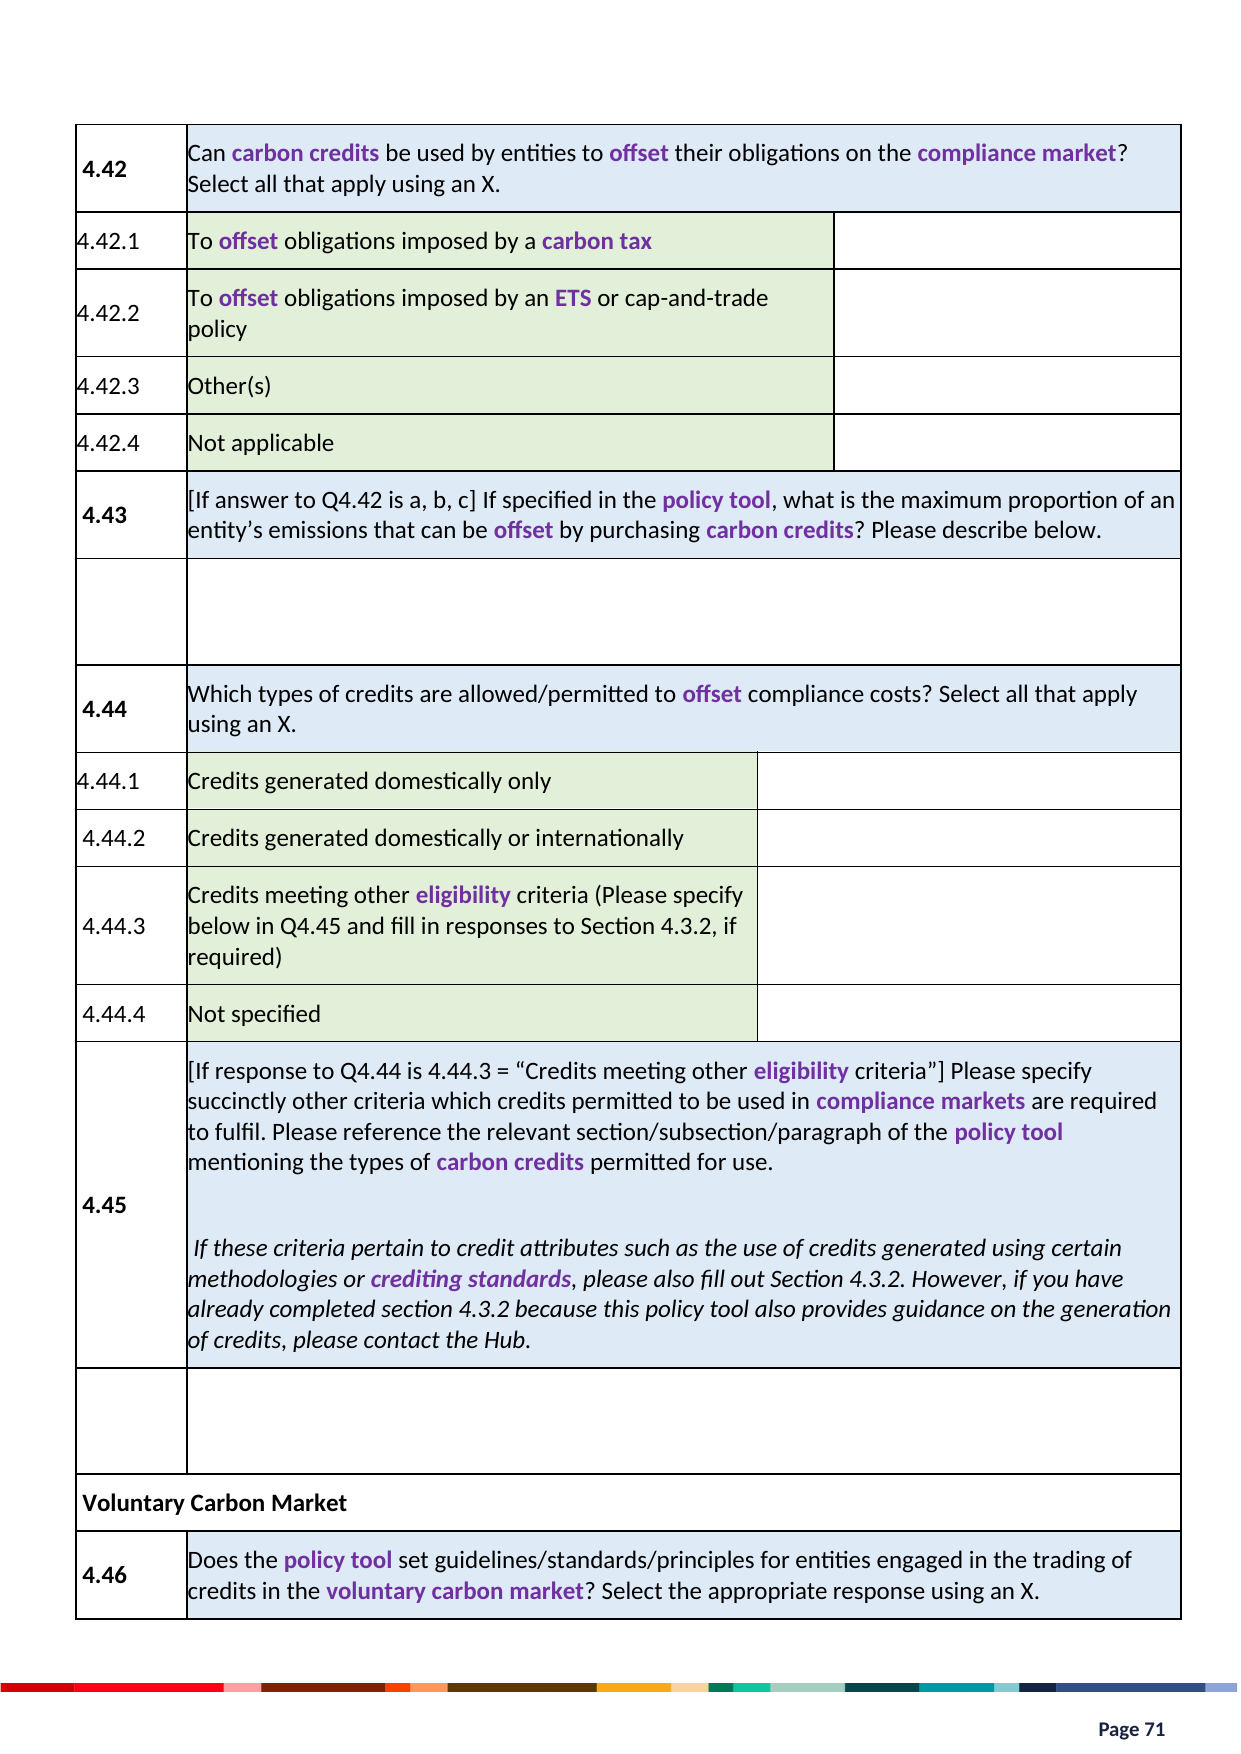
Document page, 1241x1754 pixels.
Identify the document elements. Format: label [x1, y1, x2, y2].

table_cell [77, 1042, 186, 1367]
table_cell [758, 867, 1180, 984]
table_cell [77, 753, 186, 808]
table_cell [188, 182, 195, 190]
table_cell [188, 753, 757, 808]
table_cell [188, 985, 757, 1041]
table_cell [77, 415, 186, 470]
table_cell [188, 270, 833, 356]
picture [0, 1683, 1236, 1692]
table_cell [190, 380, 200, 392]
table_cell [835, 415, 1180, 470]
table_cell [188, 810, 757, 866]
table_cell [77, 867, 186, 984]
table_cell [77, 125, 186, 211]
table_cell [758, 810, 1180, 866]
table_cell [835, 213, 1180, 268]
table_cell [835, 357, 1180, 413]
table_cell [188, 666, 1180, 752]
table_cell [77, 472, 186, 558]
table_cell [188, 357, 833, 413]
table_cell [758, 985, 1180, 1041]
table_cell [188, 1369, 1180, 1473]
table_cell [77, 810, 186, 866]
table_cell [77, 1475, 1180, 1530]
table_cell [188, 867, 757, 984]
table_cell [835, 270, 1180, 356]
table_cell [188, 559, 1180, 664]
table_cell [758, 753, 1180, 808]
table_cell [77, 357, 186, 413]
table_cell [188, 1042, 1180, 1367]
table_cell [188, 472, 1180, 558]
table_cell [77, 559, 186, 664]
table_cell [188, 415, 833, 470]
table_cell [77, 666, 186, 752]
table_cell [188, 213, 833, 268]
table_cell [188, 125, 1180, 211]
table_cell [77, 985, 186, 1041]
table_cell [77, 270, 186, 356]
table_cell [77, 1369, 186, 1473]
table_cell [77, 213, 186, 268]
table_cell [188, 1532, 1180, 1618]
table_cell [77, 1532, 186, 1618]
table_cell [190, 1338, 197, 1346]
